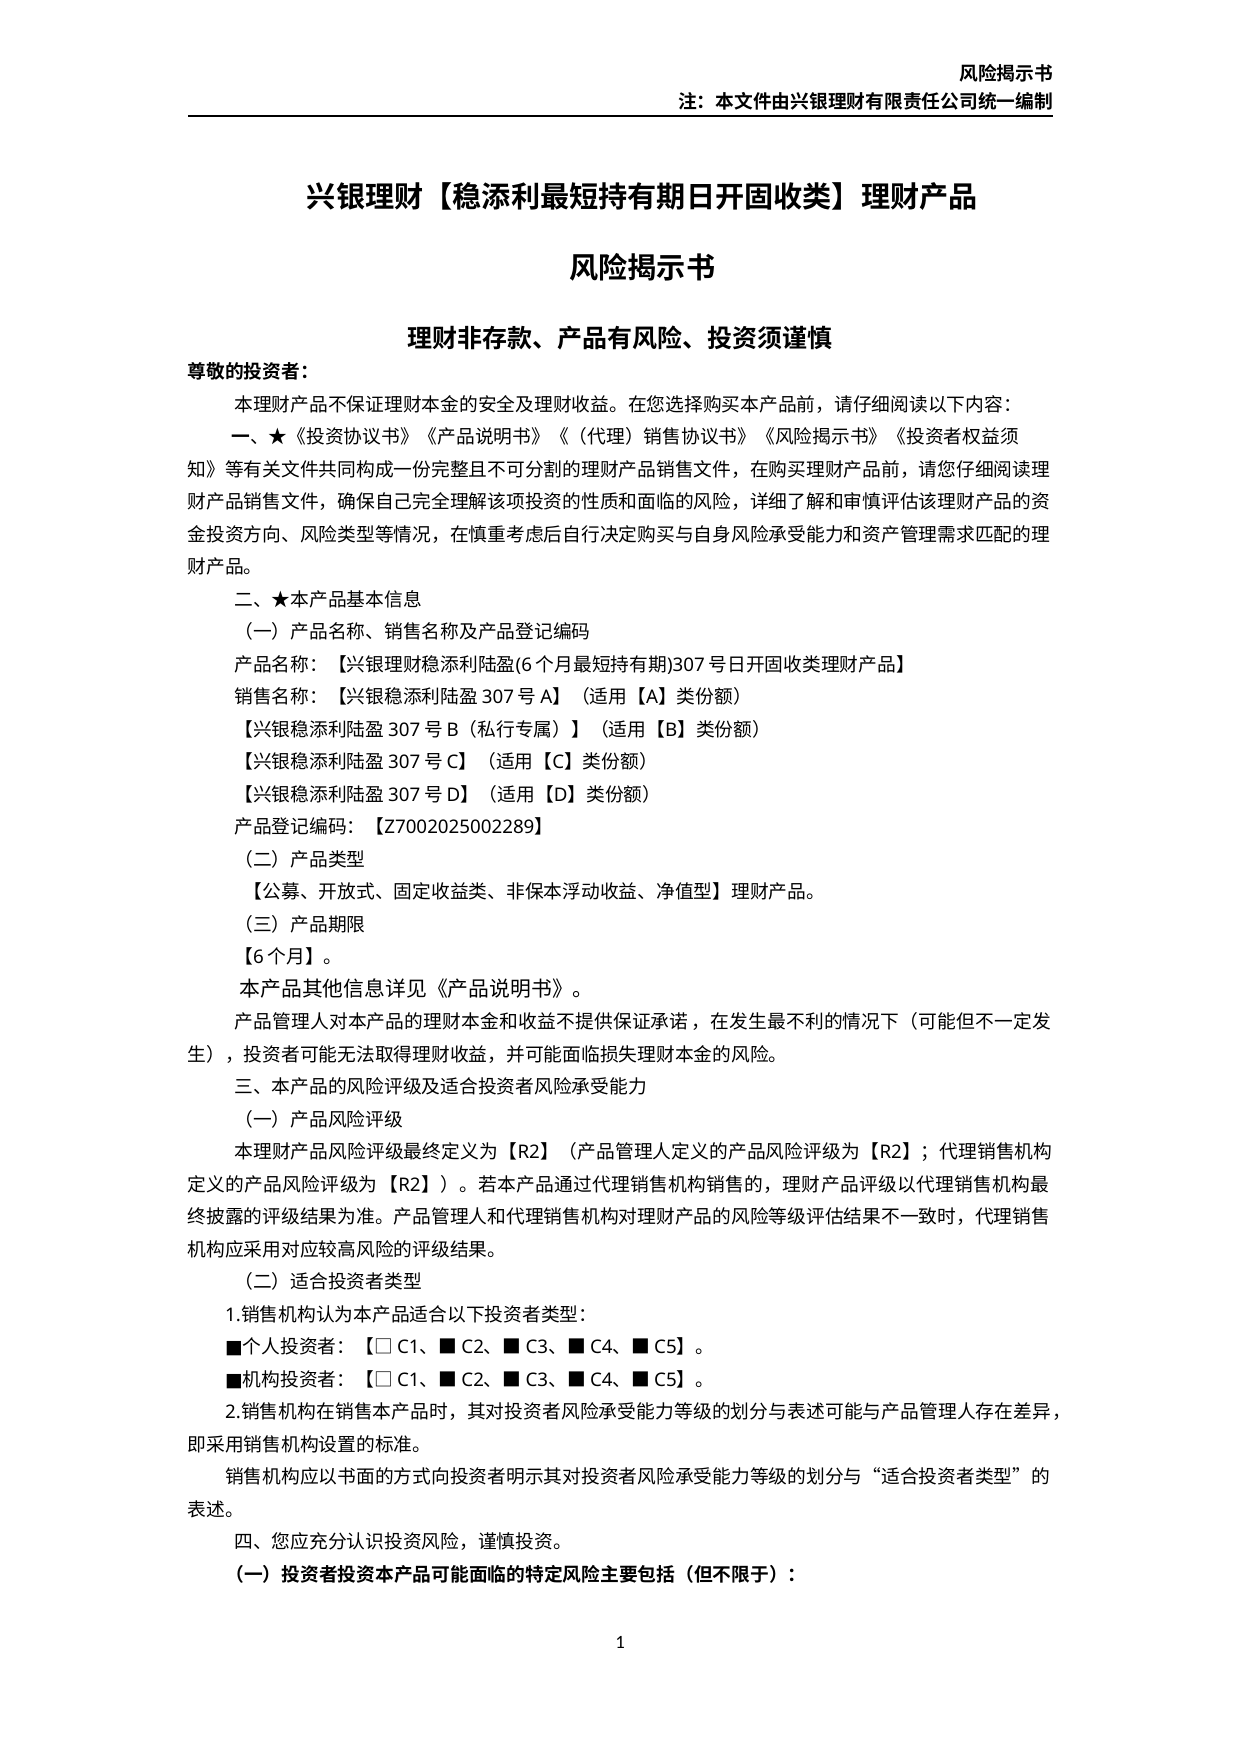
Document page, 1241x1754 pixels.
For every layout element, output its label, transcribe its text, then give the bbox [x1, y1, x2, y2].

text 销售机构应以书面的方式向投资者明示其对投资者风险承受能力等级的划分与“适合投资者类型”的表述。 [187, 1459, 1053, 1524]
text 四、您应充分认识投资风险，谨慎投资。 [187, 1524, 1053, 1557]
text （三）产品期限 [187, 907, 1053, 939]
text 本理财产品不保证理财本金的安全及理财收益。在您选择购买本产品前，请仔细阅读以下内容： [187, 387, 1053, 419]
text 尊敬的投资者： [187, 354, 1053, 387]
text 二、★本产品基本信息 [187, 582, 1053, 614]
text 2.销售机构在销售本产品时，其对投资者风险承受能力等级的划分与表述可能与产品管理人存在差异，即采用销售机构设置的标准。 [187, 1394, 1053, 1459]
text 本理财产品风险评级最终定义为【R2】（产品管理人定义的产品风险评级为【R2】；代理销售机构定义的产品风险评级为【R2】）。若本产品通过代理销售机构销售的，理财产品评级以代理销售机构最终披露的评级结果为准。产品管理人和代理销售机构对理财产品的风险等级评估结果不一致时，代理销售机构应采用对应较高风险的评级结果。 [187, 1134, 1053, 1264]
text ■个人投资者：【□ C1、■ C2、■ C3、■ C4、■ C5】。 [187, 1329, 1053, 1362]
text 三、本产品的风险评级及适合投资者风险承受能力 [187, 1069, 1053, 1102]
text 风险揭示书 [187, 233, 1053, 298]
text 【公募、开放式、固定收益类、非保本浮动收益、净值型】理财产品。 [187, 874, 1053, 907]
text ■机构投资者：【□ C1、■ C2、■ C3、■ C4、■ C5】。 [187, 1362, 1053, 1394]
text 【6个月】。 [187, 939, 1053, 972]
text 【兴银稳添利陆盈307号B（私行专属）】（适用【B】类份额） [187, 712, 1053, 744]
text 理财非存款、产品有风险、投资须谨慎 [187, 321, 1053, 354]
text 兴银理财【稳添利最短持有期日开固收类】理财产品 [187, 162, 1053, 227]
text （一）投资者投资本产品可能面临的特定风险主要包括（但不限于）： [187, 1557, 1053, 1589]
text （一）产品风险评级 [187, 1102, 1053, 1134]
text 销售名称：【兴银稳添利陆盈307号A】（适用【A】类份额） [187, 679, 1053, 712]
text 【兴银稳添利陆盈307号C】（适用【C】类份额） [187, 744, 1053, 777]
text （二）产品类型 [187, 842, 1053, 874]
text 本产品其他信息详见《产品说明书》。 [187, 972, 1053, 1004]
text 产品登记编码：【Z7002025002289】 [187, 809, 1053, 842]
text （二）适合投资者类型 [187, 1264, 1053, 1297]
text 1.销售机构认为本产品适合以下投资者类型： [187, 1297, 1053, 1329]
text 产品名称：【兴银理财稳添利陆盈(6个月最短持有期)307号日开固收类理财产品】 [187, 647, 1053, 679]
text （一）产品名称、销售名称及产品登记编码 [187, 614, 1053, 647]
text 【兴银稳添利陆盈307号D】（适用【D】类份额） [187, 777, 1053, 809]
text 一、★《投资协议书》《产品说明书》《（代理）销售协议书》《风险揭示书》《投资者权益须知》等有关文件共同构成一份完整且不可分割的理财产品销售文件，在购买理财产品前，请您仔细阅读理财产品销售文件，确保自己完全理解该项投资的性质和面临的风险，详细了解和审慎评估该理财产品的资金投资方向、风险类型等情况，在慎重考虑后自行决定购买与自身风险承受能力和资产管理需求匹配的理财产品。 [187, 419, 1053, 582]
text 产品管理人对本产品的理财本金和收益不提供保证承诺，在发生最不利的情况下（可能但不一定发生），投资者可能无法取得理财收益，并可能面临损失理财本金的风险。 [187, 1004, 1053, 1069]
